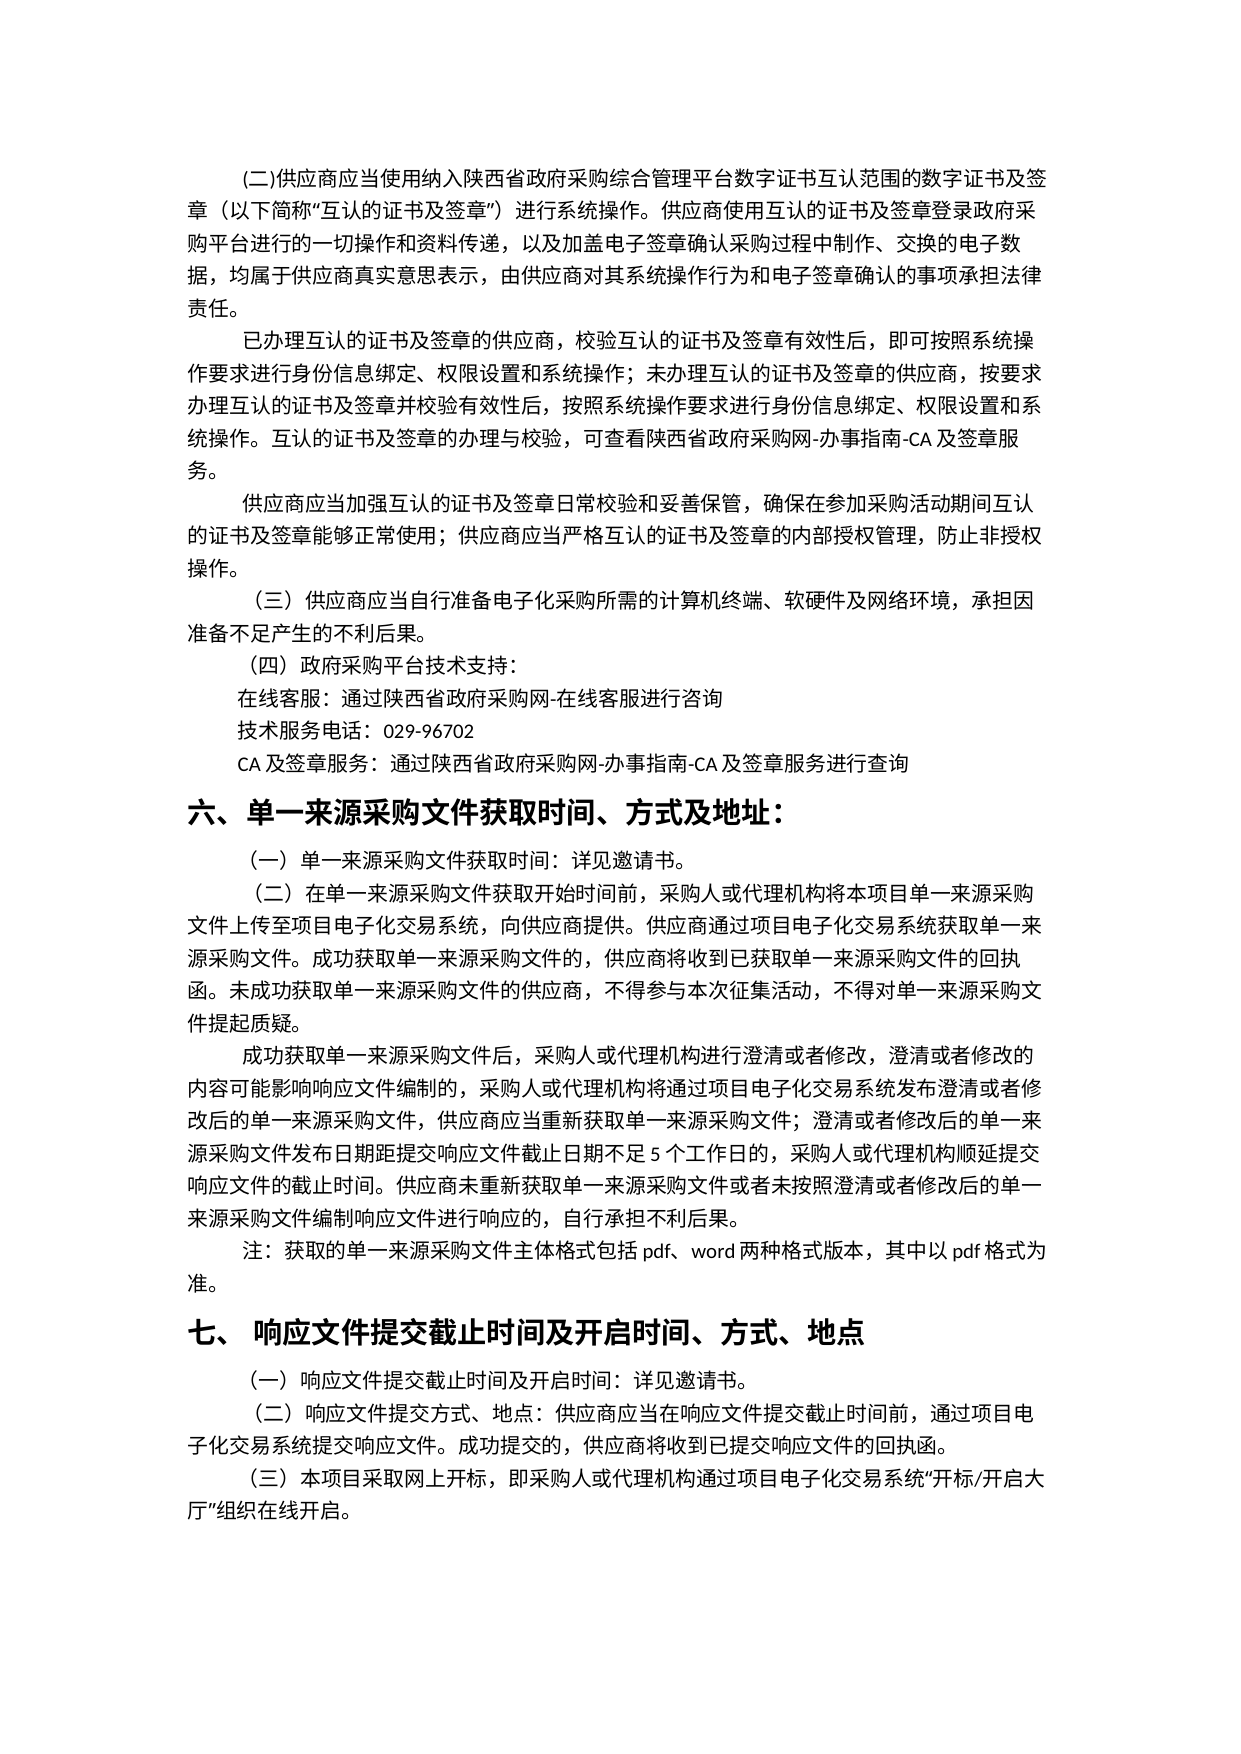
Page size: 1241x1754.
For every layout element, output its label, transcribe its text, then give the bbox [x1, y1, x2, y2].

text （二）响应文件提交方式、地点：供应商应当在响应文件提交截止时间前，通过项目电子化交易系统提交响应文件。成功提交的，供应商将收到已提交响应文件的回执函。 [187, 1397, 1053, 1462]
text （四）政府采购平台技术支持： [187, 649, 1053, 682]
text CA及签章服务：通过陕西省政府采购网-办事指南-CA及签章服务进行查询 [187, 747, 1053, 779]
text （二）在单一来源采购文件获取开始时间前，采购人或代理机构将本项目单一来源采购文件上传至项目电子化交易系统，向供应商提供。供应商通过项目电子化交易系统获取单一来源采购文件。成功获取单一来源采购文件的，供应商将收到已获取单一来源采购文件的回执函。未成功获取单一来源采购文件的供应商，不得参与本次征集活动，不得对单一来源采购文件提起质疑。 [187, 877, 1053, 1039]
text （一）单一来源采购文件获取时间：详见邀请书。 [187, 844, 1053, 877]
text 注：获取的单一来源采购文件主体格式包括pdf、word两种格式版本，其中以pdf格式为准。 [187, 1234, 1053, 1299]
text （一）响应文件提交截止时间及开启时间：详见邀请书。 [187, 1364, 1053, 1397]
text 在线客服：通过陕西省政府采购网-在线客服进行咨询 [187, 682, 1053, 714]
text (二)供应商应当使用纳入陕西省政府采购综合管理平台数字证书互认范围的数字证书及签章（以下简称“互认的证书及签章”）进行系统操作。供应商使用互认的证书及签章登录政府采购平台进行的一切操作和资料传递，以及加盖电子签章确认采购过程中制作、交换的电子数据，均属于供应商真实意思表示，由供应商对其系统操作行为和电子签章确认的事项承担法律责任。 [187, 162, 1053, 324]
text 技术服务电话：029-96702 [187, 714, 1053, 747]
text （三）本项目采取网上开标，即采购人或代理机构通过项目电子化交易系统“开标/开启大厅”组织在线开启。 [187, 1462, 1053, 1527]
text 七、 响应文件提交截止时间及开启时间、方式、地点 [187, 1299, 1053, 1364]
text 成功获取单一来源采购文件后，采购人或代理机构进行澄清或者修改，澄清或者修改的内容可能影响响应文件编制的，采购人或代理机构将通过项目电子化交易系统发布澄清或者修改后的单一来源采购文件，供应商应当重新获取单一来源采购文件；澄清或者修改后的单一来源采购文件发布日期距提交响应文件截止日期不足5个工作日的，采购人或代理机构顺延提交响应文件的截止时间。供应商未重新获取单一来源采购文件或者未按照澄清或者修改后的单一来源采购文件编制响应文件进行响应的，自行承担不利后果。 [187, 1039, 1053, 1234]
text 供应商应当加强互认的证书及签章日常校验和妥善保管，确保在参加采购活动期间互认的证书及签章能够正常使用；供应商应当严格互认的证书及签章的内部授权管理，防止非授权操作。 [187, 487, 1053, 584]
text （三）供应商应当自行准备电子化采购所需的计算机终端、软硬件及网络环境，承担因准备不足产生的不利后果。 [187, 584, 1053, 649]
text 已办理互认的证书及签章的供应商，校验互认的证书及签章有效性后，即可按照系统操作要求进行身份信息绑定、权限设置和系统操作；未办理互认的证书及签章的供应商，按要求办理互认的证书及签章并校验有效性后，按照系统操作要求进行身份信息绑定、权限设置和系统操作。互认的证书及签章的办理与校验，可查看陕西省政府采购网-办事指南-CA及签章服务。 [187, 324, 1053, 487]
text 六、单一来源采购文件获取时间、方式及地址： [187, 779, 1053, 844]
